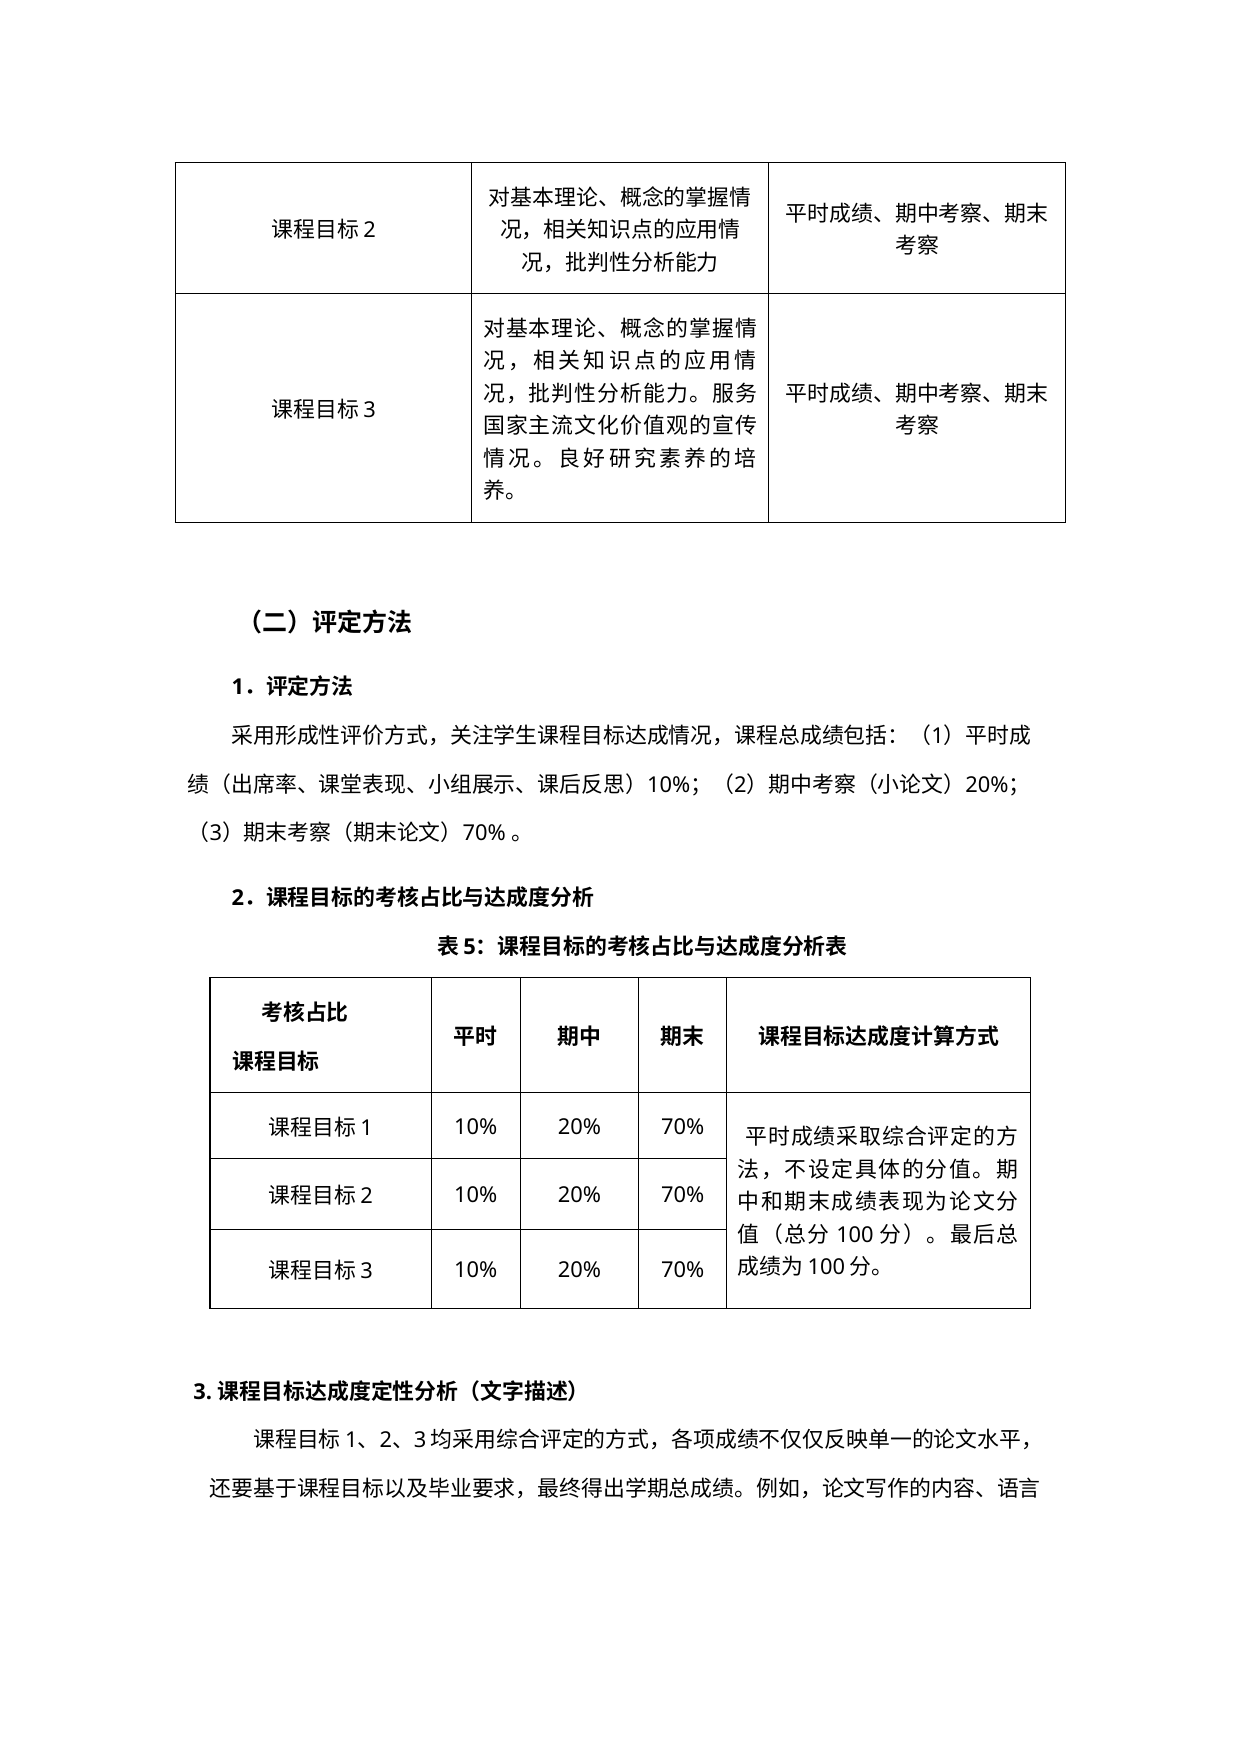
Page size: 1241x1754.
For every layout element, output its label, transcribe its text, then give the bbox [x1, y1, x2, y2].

table_header 期中 [521, 978, 638, 1092]
text 表5：课程目标的考核占比与达成度分析表 [187, 928, 1053, 961]
text 1．评定方法 [187, 669, 1053, 701]
text 3. 课程目标达成度定性分析（文字描述） [187, 1373, 1053, 1406]
text （二）评定方法 [187, 588, 1053, 653]
table_cell 20% [521, 1159, 638, 1229]
text 采用形成性评价方式，关注学生课程目标达成情况，课程总成绩包括：（1）平时成绩（出席率、课堂表现、小组展示、课后反思）10%；（2）期中考察（小论文）20%；（3）期末考察（期末论文）70% 。 [187, 718, 1053, 848]
table_cell 70% [639, 1159, 726, 1229]
text 2．课程目标的考核占比与达成度分析 [187, 880, 1053, 912]
table_cell 10% [432, 1093, 520, 1158]
table_cell 对基本理论、概念的掌握情况，相关知识点的应用情况，批判性分析能力。服务国家主流文化价值观的宣传情况。良好研究素养的培养。 [472, 294, 768, 522]
table_cell 课程目标3 [211, 1230, 431, 1307]
table_cell 10% [432, 1159, 520, 1229]
table_cell 70% [639, 1093, 726, 1158]
table_header 课程目标达成度计算方式 [727, 978, 1030, 1092]
table_cell 20% [521, 1093, 638, 1158]
table_cell 20% [521, 1230, 638, 1307]
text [209, 1422, 1053, 1503]
table_cell 10% [432, 1230, 520, 1307]
table_cell 平时成绩、期中考察、期末考察 [769, 163, 1065, 293]
table_header 考核占比 课程目标 [211, 978, 431, 1092]
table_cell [472, 163, 768, 293]
table_cell 课程目标2 [211, 1159, 431, 1229]
table_cell 课程目标2 [176, 163, 471, 293]
table_header 平时 [432, 978, 520, 1092]
table_header 期末 [639, 978, 726, 1092]
table_cell 70% [639, 1230, 726, 1307]
table_cell 课程目标3 [176, 294, 471, 522]
table_cell 平时成绩采取综合评定的方法，不设定具体的分值。期中和期末成绩表现为论文分值（总分100分）。最后总成绩为100分。 [727, 1093, 1030, 1307]
table_cell 平时成绩、期中考察、期末考察 [769, 294, 1065, 522]
table_cell 课程目标1 [211, 1093, 431, 1158]
